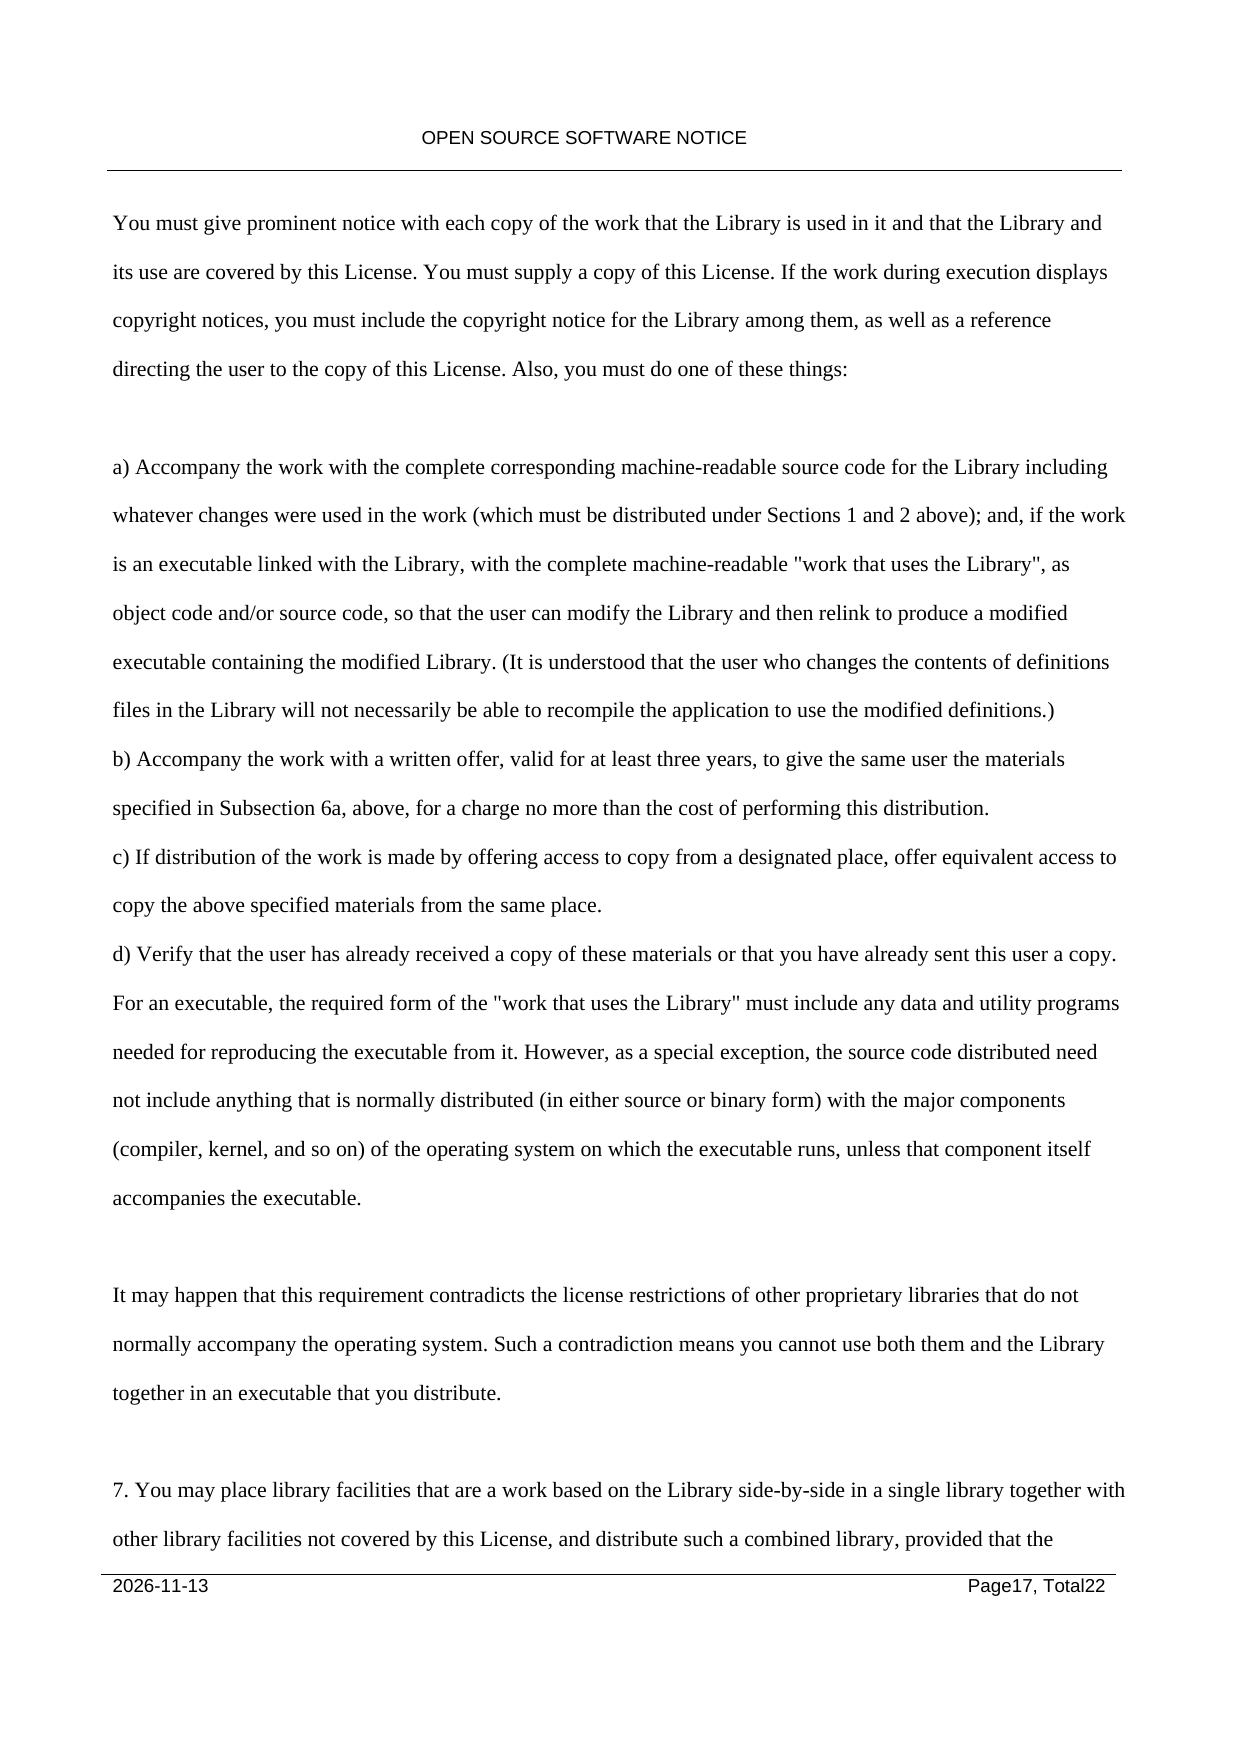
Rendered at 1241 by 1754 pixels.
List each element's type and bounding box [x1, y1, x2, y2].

text [112, 206, 1128, 1555]
